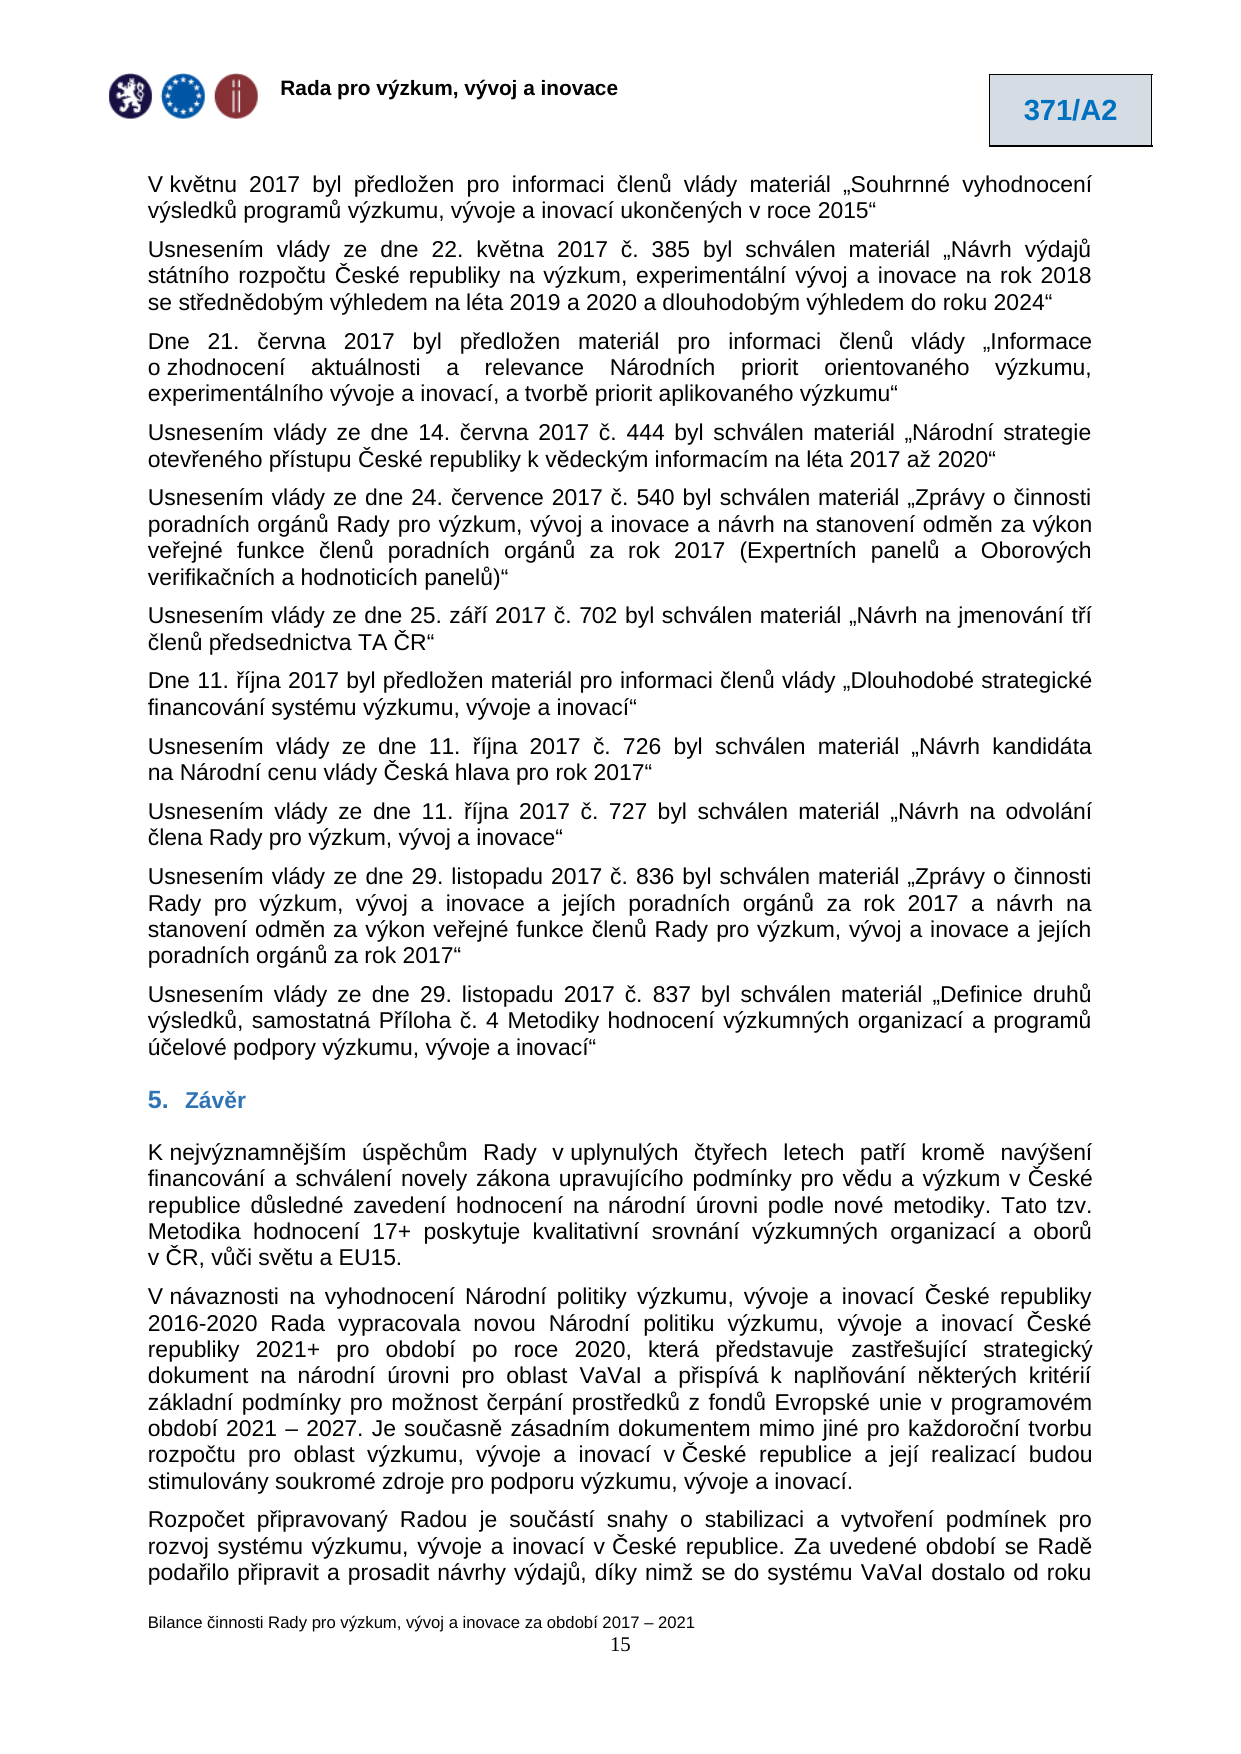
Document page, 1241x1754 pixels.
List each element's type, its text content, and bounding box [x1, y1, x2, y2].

subtitle Závěr [148, 1085, 1093, 1114]
text Usnesením vlády ze dne 11. října 2017 č. 726 byl schválen materiál „Návrh kandidáta na Národní cenu vlády Česká hlava pro rok 2017“ [148, 733, 1093, 785]
text Usnesením vlády ze dne 24. července 2017 č. 540 byl schválen materiál „Zprávy o činnosti poradních orgánů Rady pro výzkum, vývoj a inovace a návrh na stanovení odměn za výkon veřejné funkce členů poradních orgánů za rok 2017 (Expertních panelů a Oborových verifikačních a hodnoticích panelů)“ [148, 484, 1093, 590]
text V návaznosti na vyhodnocení Národní politiky výzkumu, vývoje a inovací České republiky 2016-2020 Rada vypracovala novou Národní politiku výzkumu, vývoje a inovací České republiky 2021+ pro období po roce 2020, která představuje zastřešující strategický dokument na národní úrovni pro oblast VaVaI a přispívá k naplňování některých kritérií základní podmínky pro možnost čerpání prostředků z fondů Evropské unie v programovém období 2021 – 2027. Je současně zásadním dokumentem mimo jiné pro každoroční tvorbu rozpočtu pro oblast výzkumu, vývoje a inovací v České republice a její realizací budou stimulovány soukromé zdroje pro podporu výzkumu, vývoje a inovací. [148, 1283, 1093, 1494]
picture [108, 73, 259, 120]
text Dne 11. října 2017 byl předložen materiál pro informaci členů vlády „Dlouhodobé strategické financování systému výzkumu, vývoje a inovací“ [148, 667, 1093, 720]
text Usnesením vlády ze dne 11. října 2017 č. 727 byl schválen materiál „Návrh na odvolání člena Rady pro výzkum, vývoj a inovace“ [148, 798, 1093, 851]
text Dne 21. června 2017 byl předložen materiál pro informaci členů vlády „Informace o zhodnocení aktuálnosti a relevance Národních priorit orientovaného výzkumu, experimentálního vývoje a inovací, a tvorbě priorit aplikovaného výzkumu“ [148, 328, 1093, 407]
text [148, 1506, 1093, 1586]
text Usnesením vlády ze dne 25. září 2017 č. 702 byl schválen materiál „Návrh na jmenování tří členů předsednictva TA ČR“ [148, 602, 1093, 655]
text Usnesením vlády ze dne 14. června 2017 č. 444 byl schválen materiál „Národní strategie otevřeného přístupu České republiky k vědeckým informacím na léta 2017 až 2020“ [148, 419, 1093, 472]
text Usnesením vlády ze dne 29. listopadu 2017 č. 836 byl schválen materiál „Zprávy o činnosti Rady pro výzkum, vývoj a inovace a jejích poradních orgánů za rok 2017 a návrh na stanovení odměn za výkon veřejné funkce členů Rady pro výzkum, vývoj a inovace a jejích poradních orgánů za rok 2017“ [148, 863, 1093, 968]
text V květnu 2017 byl předložen pro informaci členů vlády materiál „Souhrnné vyhodnocení výsledků programů výzkumu, vývoje a inovací ukončených v roce 2015“ [148, 171, 1093, 223]
text Usnesením vlády ze dne 29. listopadu 2017 č. 837 byl schválen materiál „Definice druhů výsledků, samostatná Příloha č. 4 Metodiky hodnocení výzkumných organizací a programů účelové podpory výzkumu, vývoje a inovací“ [148, 981, 1093, 1060]
text K nejvýznamnějším úspěchům Rady v uplynulých čtyřech letech patří kromě navýšení financování a schválení novely zákona upravujícího podmínky pro vědu a výzkum v České republice důsledné zavedení hodnocení na národní úrovni podle nové metodiky. Tato tzv. Metodika hodnocení 17+ poskytuje kvalitativní srovnání výzkumných organizací a oborů v ČR, vůči světu a EU15. [148, 1139, 1093, 1271]
text Usnesením vlády ze dne 22. května 2017 č. 385 byl schválen materiál „Návrh výdajů státního rozpočtu České republiky na výzkum, experimentální vývoj a inovace na rok 2018 se střednědobým výhledem na léta 2019 a 2020 a dlouhodobým výhledem do roku 2024“ [148, 236, 1093, 315]
